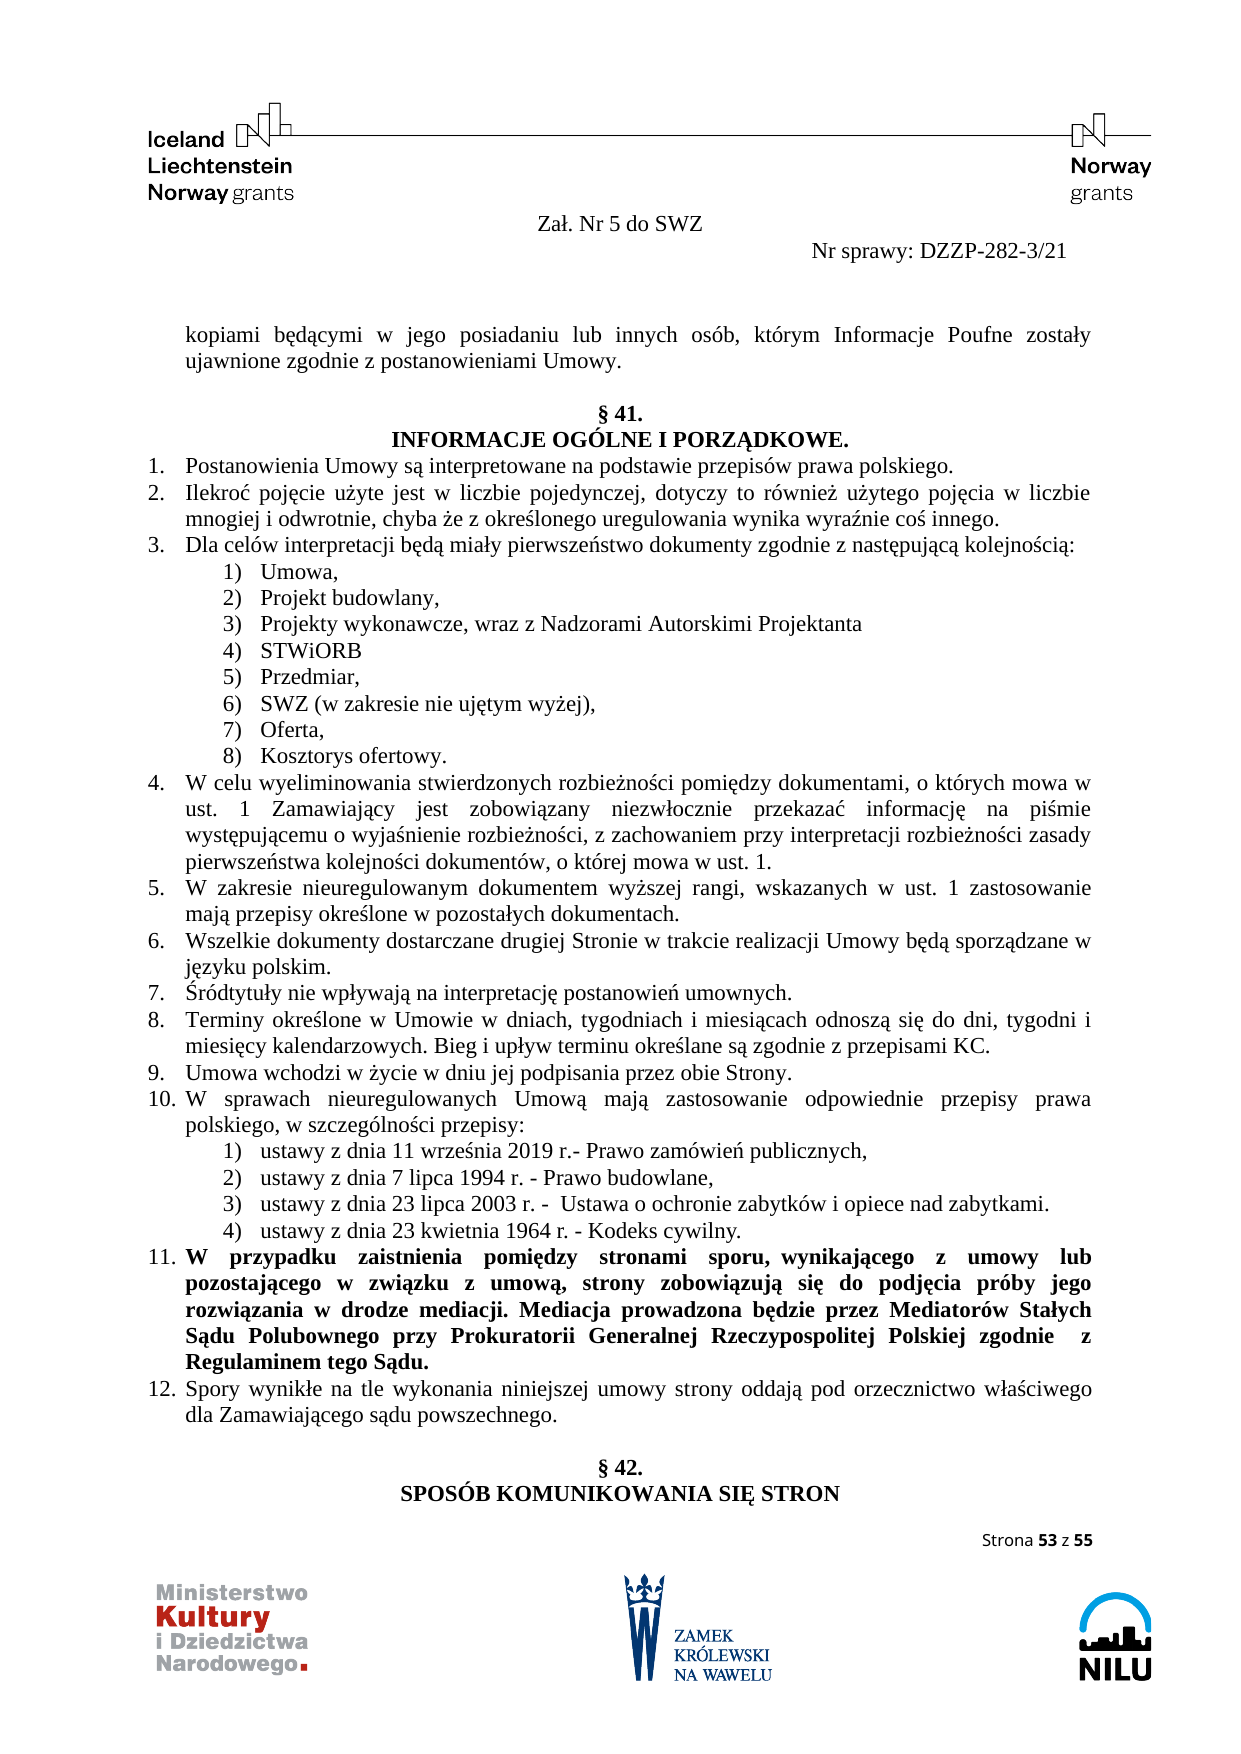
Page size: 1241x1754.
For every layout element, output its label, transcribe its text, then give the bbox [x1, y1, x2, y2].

list Spory wynikłe na tle wykonania niniejszej umowy strony oddają pod orzecznictwo właściwego dla Zamawiającego sądu powszechnego. [148, 1375, 1093, 1427]
list W celu wyeliminowania stwierdzonych rozbieżności pomiędzy dokumentami, o których mowa w ust. 1 Zamawiający jest zobowiązany niezwłocznie przekazać informację na piśmie występującemu o wyjaśnienie rozbieżności, z zachowaniem przy interpretacji rozbieżności zasady pierwszeństwa kolejności dokumentów, o której mowa w ust. 1. [148, 769, 1093, 874]
list Umowa wchodzi w życie w dniu jej podpisania przez obie Strony. [148, 1058, 1093, 1085]
list ustawy z dnia 7 lipca 1994 r. - Prawo budowlane, [223, 1164, 1093, 1190]
list Oferta, [223, 716, 1093, 742]
list Projekty wykonawcze, wraz z Nadzorami Autorskimi Projektanta [223, 611, 1093, 637]
list Umowa, [223, 558, 1093, 584]
list Śródtytuły nie wpływają na interpretację postanowień umownych. [148, 979, 1093, 1006]
list Przedmiar, [223, 663, 1093, 689]
list ustawy z dnia 23 lipca 2003 r. - Ustawa o ochronie zabytków i opiece nad zabytkami. [223, 1190, 1093, 1217]
text SPOSÓB KOMUNIKOWANIA SIĘ STRON [148, 1480, 1093, 1507]
list ustawy z dnia 11 września 2019 r.- Prawo zamówień publicznych, [223, 1138, 1093, 1164]
list W zakresie nieuregulowanym dokumentem wyższej rangi, wskazanych w ust. 1 zastosowanie mają przepisy określone w pozostałych dokumentach. [148, 874, 1093, 927]
list STWiORB [223, 637, 1093, 663]
list Postanowienia Umowy są interpretowane na podstawie przepisów prawa polskiego. [148, 452, 1093, 479]
text § 42. [148, 1454, 1093, 1480]
list Ilekroć pojęcie użyte jest w liczbie pojedynczej, dotyczy to również użytego pojęcia w liczbie mnogiej i odwrotnie, chyba że z określonego uregulowania wynika wyraźnie coś innego. [148, 479, 1093, 531]
list W przypadku zaistnienia pomiędzy stronami sporu, wynikającego z umowy lub pozostającego w związku z umową, strony zobowiązują się do podjęcia próby jego rozwiązania w drodze mediacji. Mediacja prowadzona będzie przez Mediatorów Stałych Sądu Polubownego przy Prokuratorii Generalnej Rzeczypospolitej Polskiej zgodnie z Regulaminem tego Sądu. [148, 1243, 1093, 1375]
list Wszelkie dokumenty dostarczane drugiej Stronie w trakcie realizacji Umowy będą sporządzane w języku polskim. [148, 927, 1093, 979]
picture [147, 1573, 1152, 1681]
picture [147, 102, 1152, 205]
list Terminy określone w Umowie w dniach, tygodniach i miesiącach odnoszą się do dni, tygodni i miesięcy kalendarzowych. Bieg i upływ terminu określane są zgodnie z przepisami KC. [148, 1006, 1093, 1058]
text INFORMACJE OGÓLNE I PORZĄDKOWE. [148, 426, 1093, 452]
list ustawy z dnia 23 kwietnia 1964 r. - Kodeks cywilny. [223, 1217, 1093, 1243]
list Projekt budowlany, [223, 584, 1093, 611]
list Kosztorys ofertowy. [223, 742, 1093, 769]
list Dla celów interpretacji będą miały pierwszeństwo dokumenty zgodnie z następującą kolejnością: [148, 531, 1093, 558]
text § 41. [148, 400, 1093, 426]
list W sprawach nieuregulowanych Umową mają zastosowanie odpowiednie przepisy prawa polskiego, w szczególności przepisy: [148, 1085, 1093, 1138]
list SWZ (w zakresie nie ujętym wyżej), [223, 689, 1093, 716]
